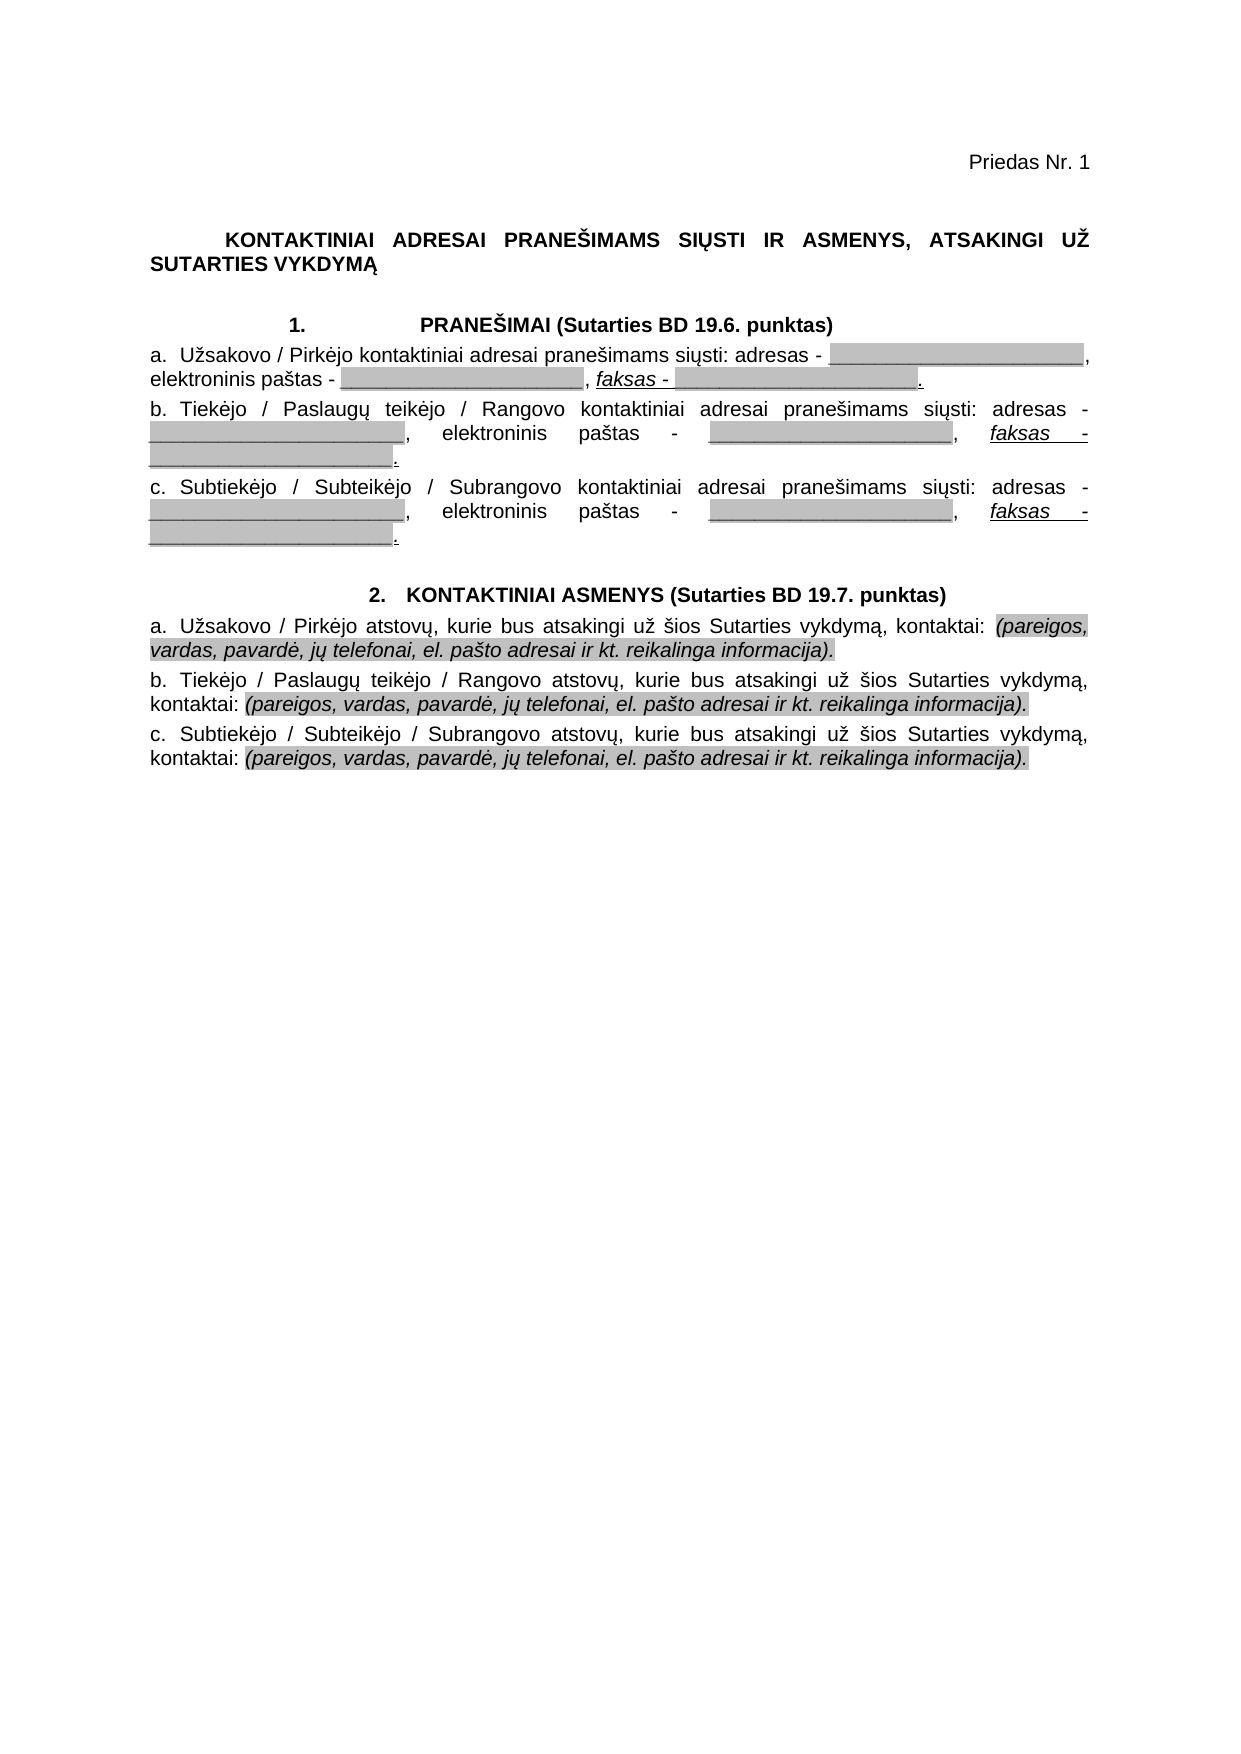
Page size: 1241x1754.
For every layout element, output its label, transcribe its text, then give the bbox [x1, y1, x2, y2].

list Užsakovo / Pirkėjo atstovų, kurie bus atsakingi už šios Sutarties vykdymą, kontaktai: (pareigos, vardas, pavardė, jų telefonai, el. pašto adresai ir kt. reikalinga informacija). [150, 613, 1090, 661]
list Tiekėjo / Paslaugų teikėjo / Rangovo kontaktiniai adresai pranešimams siųsti: adresas - ______________________, elektroninis paštas - _____________________, faksas - _____________________. [150, 397, 1090, 469]
list Subtiekėjo / Subteikėjo / Subrangovo kontaktiniai adresai pranešimams siųsti: adresas - ______________________, elektroninis paštas - _____________________, faksas - _____________________. [150, 475, 1090, 547]
list Užsakovo / Pirkėjo kontaktiniai adresai pranešimams siųsti: adresas - ______________________, elektroninis paštas - _____________________, faksas - _____________________. [150, 343, 830, 391]
list PRANEŠIMAI (Sutarties BD 19.6. punktas) [150, 312, 1090, 336]
list KONTAKTINIAI ASMENYS (Sutarties BD 19.7. punktas) [225, 583, 1090, 607]
list Tiekėjo / Paslaugų teikėjo / Rangovo atstovų, kurie bus atsakingi už šios Sutarties vykdymą, kontaktai: (pareigos, vardas, pavardė, jų telefonai, el. pašto adresai ir kt. reikalinga informacija). [150, 668, 1090, 716]
text Priedas Nr. 1 [150, 150, 1090, 174]
text KONTAKTINIAI ADRESAI PRANEŠIMAMS SIŲSTI IR ASMENYS, ATSAKINGI UŽ SUTARTIES VYKDYMĄ [150, 228, 1090, 276]
list Subtiekėjo / Subteikėjo / Subrangovo atstovų, kurie bus atsakingi už šios Sutarties vykdymą, kontaktai: (pareigos, vardas, pavardė, jų telefonai, el. pašto adresai ir kt. reikalinga informacija). [150, 722, 1090, 770]
